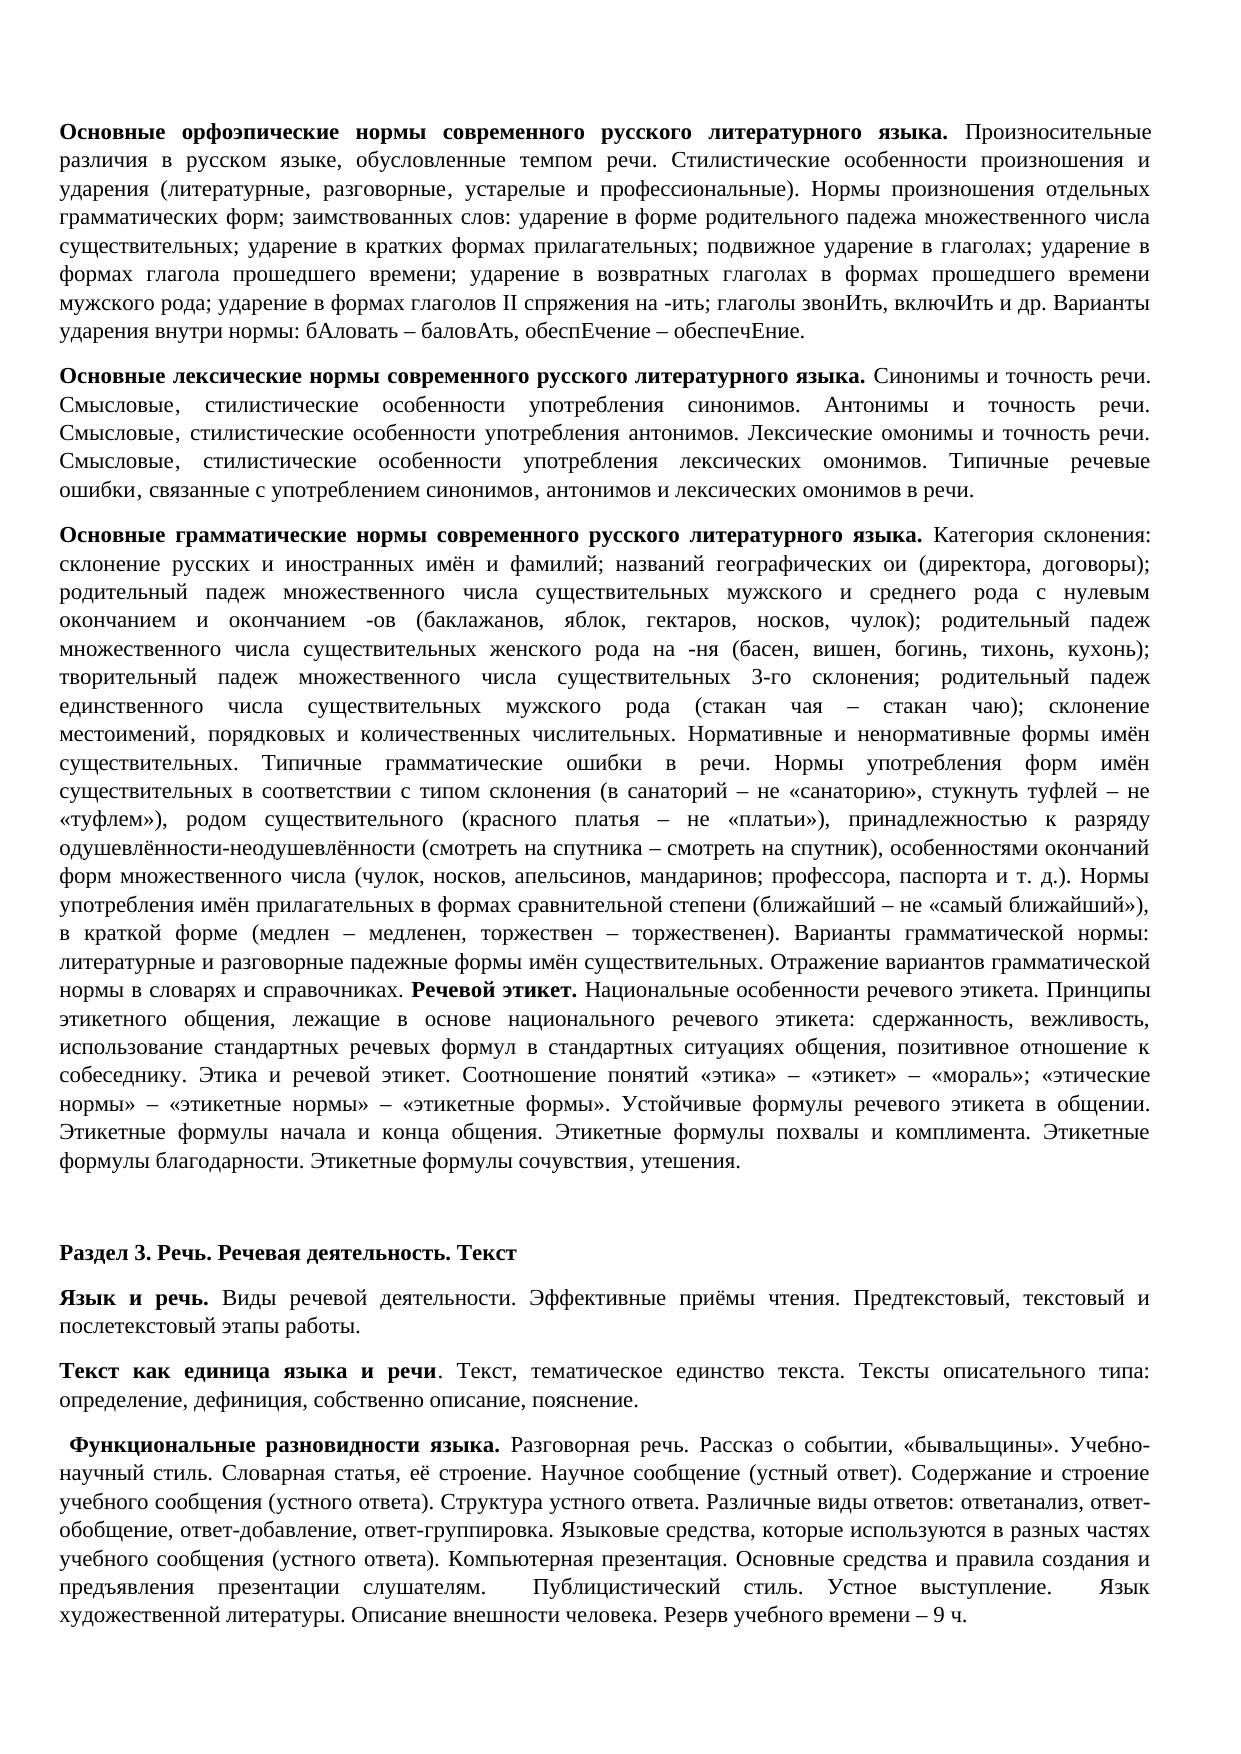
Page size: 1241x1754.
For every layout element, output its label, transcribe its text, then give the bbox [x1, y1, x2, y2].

text Текст как единица языка и речи. Текст, тематическое единство текста. Тексты описательного типа: определение, дефиниция, собственно описание, пояснение. [59, 1357, 1152, 1412]
text Основные лексические нормы современного русского литературного языка. Синонимы и точность речи. Смысловые‚ стилистические особенности употребления синонимов. Антонимы и точность речи. Смысловые‚ стилистические особенности употребления антонимов. Лексические омонимы и точность речи. Смысловые‚ стилистические особенности употребления лексических омонимов. Типичные речевые ошибки‚ связанные с употреблением синонимов‚ антонимов и лексических омонимов в речи. [59, 362, 1152, 502]
text Основные грамматические нормы современного русского литературного языка. Категория склонения: склонение русских и иностранных имён и фамилий; названий географических ои (директора, договоры); родительный падеж множественного числа существительных мужского и среднего рода с нулевым окончанием и окончанием -ов (баклажанов, яблок, гектаров, носков, чулок); родительный падеж множественного числа существительных женского рода на -ня (басен, вишен, богинь, тихонь, кухонь); творительный падеж множественного числа существительных 3-го склонения; родительный падеж единственного числа существительных мужского рода (стакан чая – стакан чаю); склонение местоимений‚ порядковых и количественных числительных. Нормативные и ненормативные формы имён существительных. Типичные грамматические ошибки в речи. Нормы употребления форм имён существительных в соответствии с типом склонения (в санаторий – не «санаторию», стукнуть туфлей – не «туфлем»), родом существительного (красного платья – не «платьи»), принадлежностью к разряду одушевлённости-неодушевлённости (смотреть на спутника – смотреть на спутник), особенностями окончаний форм множественного числа (чулок, носков, апельсинов, мандаринов; профессора, паспорта и т. д.). Нормы употребления имён прилагательных в формах сравнительной степени (ближайший – не «самый ближайший»), в краткой форме (медлен – медленен, торжествен – торжественен). Варианты грамматической нормы: литературные и разговорные падежные формы имён существительных. Отражение вариантов грамматической нормы в словарях и справочниках. Речевой этикет. Национальные особенности речевого этикета. Принципы этикетного общения, лежащие в основе национального речевого этикета: сдержанность, вежливость, использование стандартных речевых формул в стандартных ситуациях общения, позитивное отношение к собеседнику. Этика и речевой этикет. Соотношение понятий «этика» – «этикет» – «мораль»; «этические нормы» – «этикетные нормы» – «этикетные формы». Устойчивые формулы речевого этикета в общении. Этикетные формулы начала и конца общения. Этикетные формулы похвалы и комплимента. Этикетные формулы благодарности. Этикетные формулы сочувствия‚ утешения. [59, 521, 1152, 1173]
text Язык и речь. Виды речевой деятельности. Эффективные приёмы чтения. Предтекстовый, текстовый и послетекстовый этапы работы. [59, 1284, 1152, 1339]
text Основные орфоэпические нормы современного русского литературного языка. Произносительные различия в русском языке, обусловленные темпом речи. Стилистические особенности произношения и ударения (литературные‚ разговорные‚ устарелые и профессиональные). Нормы произношения отдельных грамматических форм; заимствованных слов: ударение в форме родительного падежа множественного числа существительных; ударение в кратких формах прилагательных; подвижное ударение в глаголах; ударение в формах глагола прошедшего времени; ударение в возвратных глаголах в формах прошедшего времени мужского рода; ударение в формах глаголов II спряжения на -ить; глаголы звонИть, включИть и др. Варианты ударения внутри нормы: бАловать – баловАть, обеспЕчение – обеспечЕние. [59, 118, 1152, 343]
text Функциональные разновидности языка. Разговорная речь. Рассказ о событии, «бывальщины». Учебно-научный стиль. Словарная статья, её строение. Научное сообщение (устный ответ). Содержание и строение учебного сообщения (устного ответа). Структура устного ответа. Различные виды ответов: ответанализ, ответ-обобщение, ответ-добавление, ответ-группировка. Языковые средства, которые используются в разных частях учебного сообщения (устного ответа). Компьютерная презентация. Основные средства и правила создания и предъявления презентации слушателям. Публицистический стиль. Устное выступление. Язык художественной литературы. Описание внешности человека. Резерв учебного времени – 9 ч. [59, 1431, 1152, 1628]
text Раздел 3. Речь. Речевая деятельность. Текст [59, 1239, 1152, 1265]
